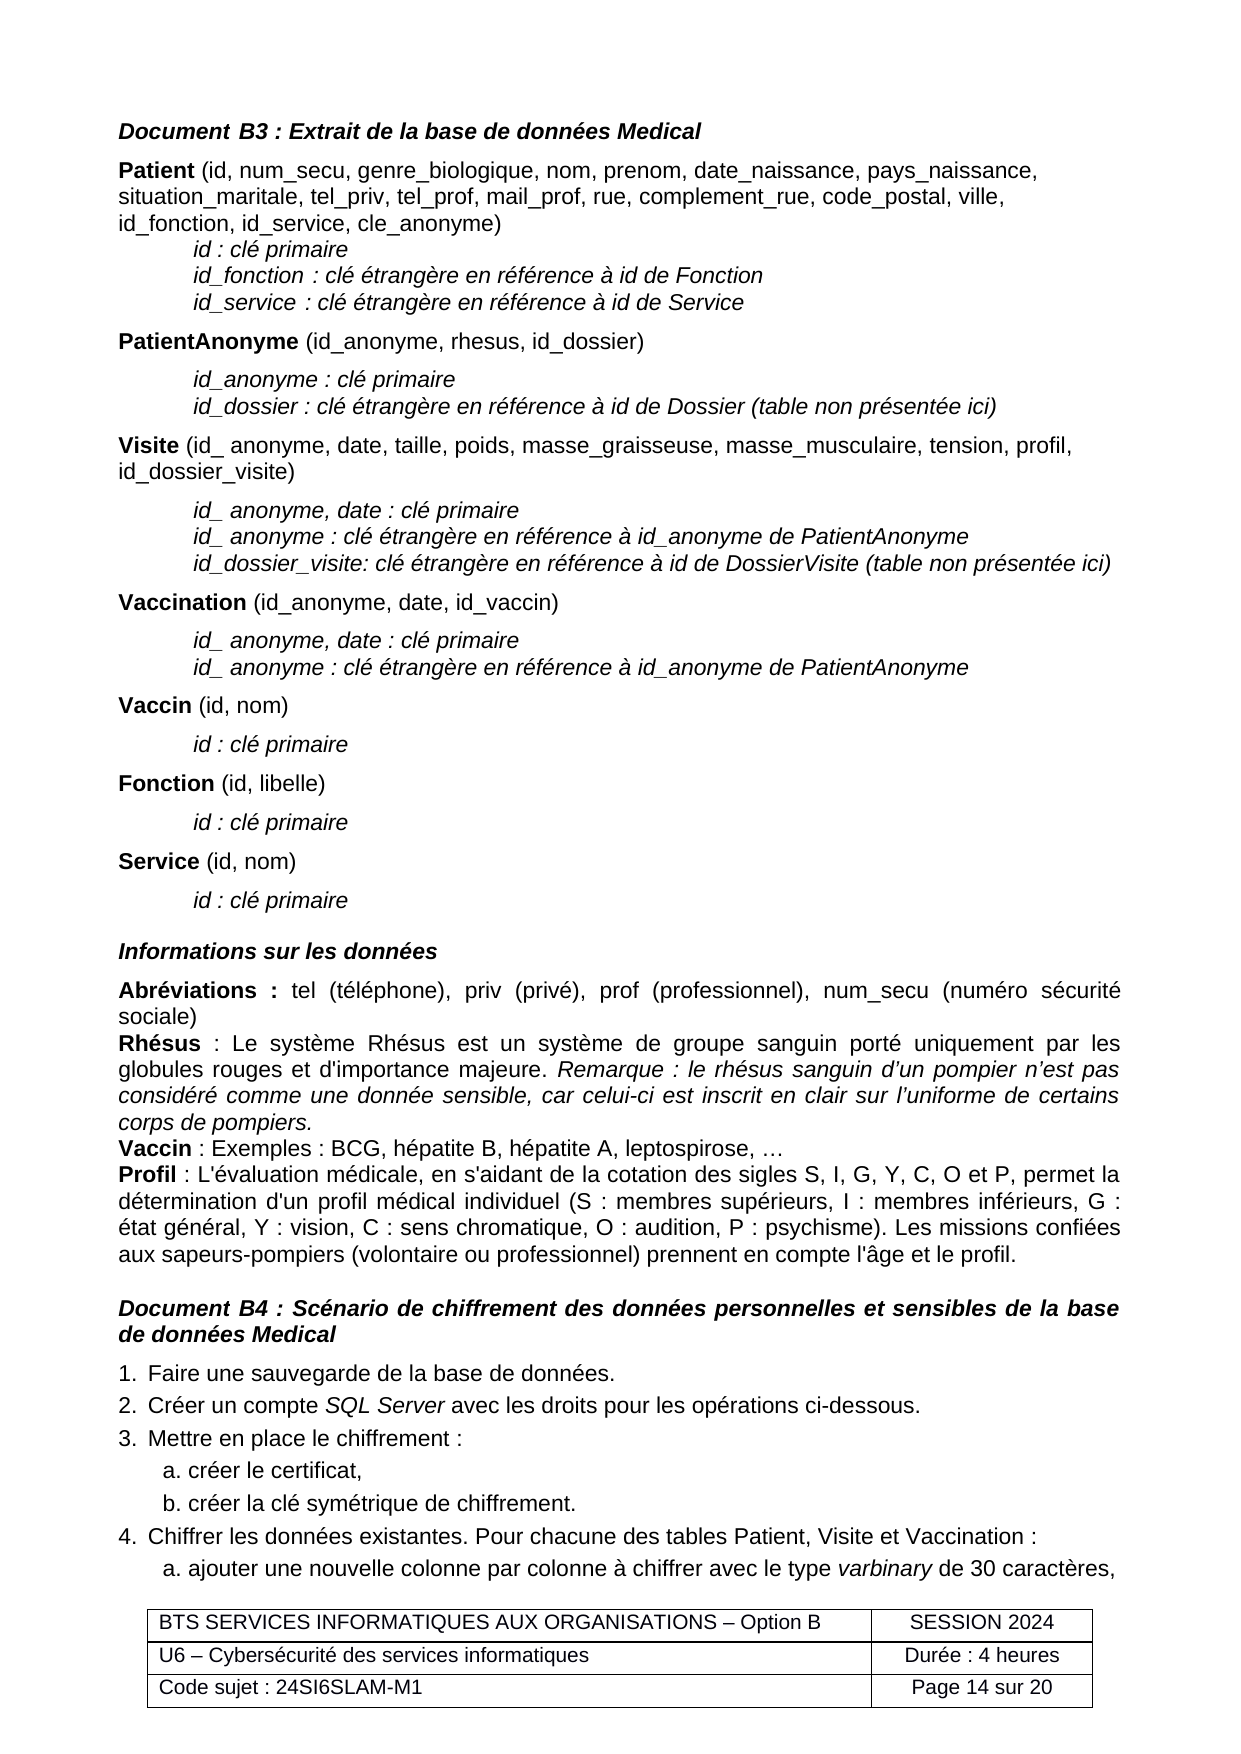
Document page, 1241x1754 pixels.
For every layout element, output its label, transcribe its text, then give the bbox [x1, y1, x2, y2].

text Vaccination (id_anonyme, date, id_vaccin) [118, 588, 1122, 615]
text 4. Chiffrer les données existantes. Pour chacune des tables Patient, Visite et Vaccination : [118, 1523, 1122, 1549]
text PatientAnonyme (id_anonyme, rhesus, id_dossier) [118, 328, 1122, 354]
text Vaccin (id, nom) [118, 692, 1122, 719]
text 2. Créer un compte SQL Server avec les droits pour les opérations ci-dessous. [118, 1392, 1122, 1419]
text id_dossier_visite: clé étrangère en référence à id de DossierVisite (table non présentée ici) [118, 549, 1122, 576]
text Patient (id, num_secu, genre_biologique, nom, prenom, date_naissance, pays_naissance, situation_maritale, tel_priv, tel_prof, mail_prof, rue, complement_rue, code_postal, ville, id_fonction, id_service, cle_anonyme) [118, 157, 1122, 236]
text id : clé primaire [118, 236, 1122, 262]
text a. créer le certificat, [162, 1457, 1122, 1484]
text id : clé primaire [118, 887, 1122, 913]
text 1. Faire une sauvegarde de la base de données. [118, 1360, 1122, 1386]
text Document B4 : Scénario de chiffrement des données personnelles et sensibles de la base de données Medical [118, 1294, 1122, 1347]
text Vaccin : Exemples : BCG, hépatite B, hépatite A, leptospirose, … [118, 1135, 1122, 1161]
text 3. Mettre en place le chiffrement : [118, 1425, 1122, 1451]
text Service (id, nom) [118, 848, 1122, 874]
text id_fonction : clé étrangère en référence à id de Fonction [118, 262, 1122, 289]
text id : clé primaire [118, 731, 1122, 758]
text b. créer la clé symétrique de chiffrement. [162, 1490, 1122, 1516]
text Profil : L'évaluation médicale, en s'aidant de la cotation des sigles S, I, G, Y, C, O et P, permet la détermination d'un profil médical individuel (S : membres supérieurs, I : membres inférieurs, G : état général, Y : vision, C : sens chromatique, O : audition, P : psychisme). Les missions confiées aux sapeurs-pompiers (volontaire ou professionnel) prennent en compte l'âge et le profil. [118, 1161, 1122, 1267]
text Informations sur les données [118, 938, 1122, 964]
text Document B3 : Extrait de la base de données Medical [288, 118, 1122, 144]
text id_ anonyme, date : clé primaire [118, 627, 1122, 654]
text id_dossier : clé étrangère en référence à id de Dossier (table non présentée ici) [118, 393, 1122, 419]
text id_service : clé étrangère en référence à id de Service [118, 289, 1122, 315]
text a. ajouter une nouvelle colonne par colonne à chiffrer avec le type varbinary de 30 caractères, [162, 1555, 1122, 1582]
text id_ anonyme : clé étrangère en référence à id_anonyme de PatientAnonyme [118, 523, 1122, 549]
text Abréviations : tel (téléphone), priv (privé), prof (professionnel), num_secu (numéro sécurité sociale) [118, 977, 1122, 1030]
text Visite (id_ anonyme, date, taille, poids, masse_graisseuse, masse_musculaire, tension, profil, id_dossier_visite) [118, 432, 1122, 484]
text id : clé primaire [118, 809, 1122, 835]
text id_ anonyme : clé étrangère en référence à id_anonyme de PatientAnonyme [118, 654, 1122, 680]
text Fonction (id, libelle) [118, 770, 1122, 797]
text id_ anonyme, date : clé primaire [118, 497, 1122, 523]
text id_anonyme : clé primaire [118, 366, 1122, 393]
text Rhésus : Le système Rhésus est un système de groupe sanguin porté uniquement par les globules rouges et d'importance majeure. Remarque : le rhésus sanguin d’un pompier n’est pas considéré comme une donnée sensible, car celui-ci est inscrit en clair sur l’uniforme de certains corps de pompiers. [118, 1030, 1122, 1135]
